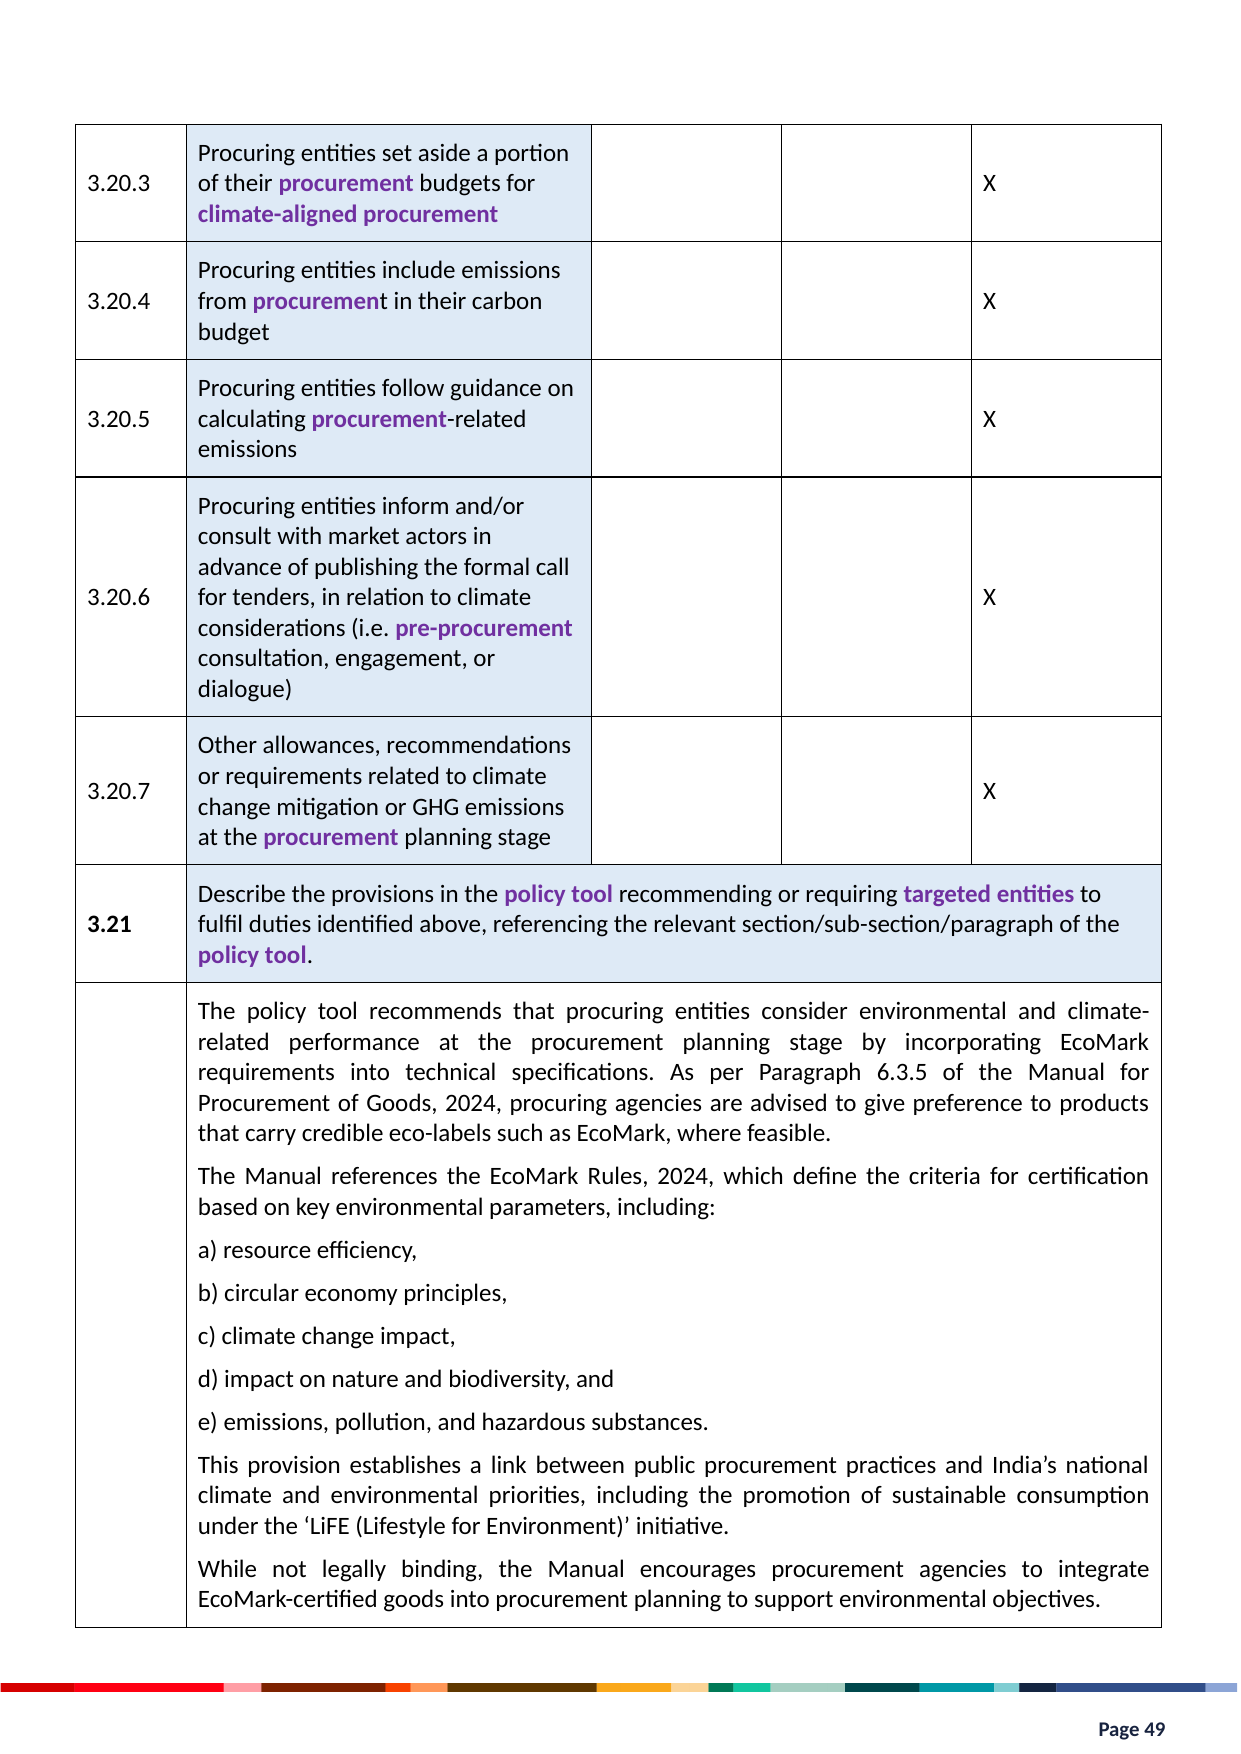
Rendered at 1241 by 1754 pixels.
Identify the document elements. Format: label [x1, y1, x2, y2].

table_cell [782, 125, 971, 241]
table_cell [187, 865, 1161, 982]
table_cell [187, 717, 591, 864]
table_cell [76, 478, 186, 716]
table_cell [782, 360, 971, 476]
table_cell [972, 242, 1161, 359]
picture [0, 1683, 1236, 1692]
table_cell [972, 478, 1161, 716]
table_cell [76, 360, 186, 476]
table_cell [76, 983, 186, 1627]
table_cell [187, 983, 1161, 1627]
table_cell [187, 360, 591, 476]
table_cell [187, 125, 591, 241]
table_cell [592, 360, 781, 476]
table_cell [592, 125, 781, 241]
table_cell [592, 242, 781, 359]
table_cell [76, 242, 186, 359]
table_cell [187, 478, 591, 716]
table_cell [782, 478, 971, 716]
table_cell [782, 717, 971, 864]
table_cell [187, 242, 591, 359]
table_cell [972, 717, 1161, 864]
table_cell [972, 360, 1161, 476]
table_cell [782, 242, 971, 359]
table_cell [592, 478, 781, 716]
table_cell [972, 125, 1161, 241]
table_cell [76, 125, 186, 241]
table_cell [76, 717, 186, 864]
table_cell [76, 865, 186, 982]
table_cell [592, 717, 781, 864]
